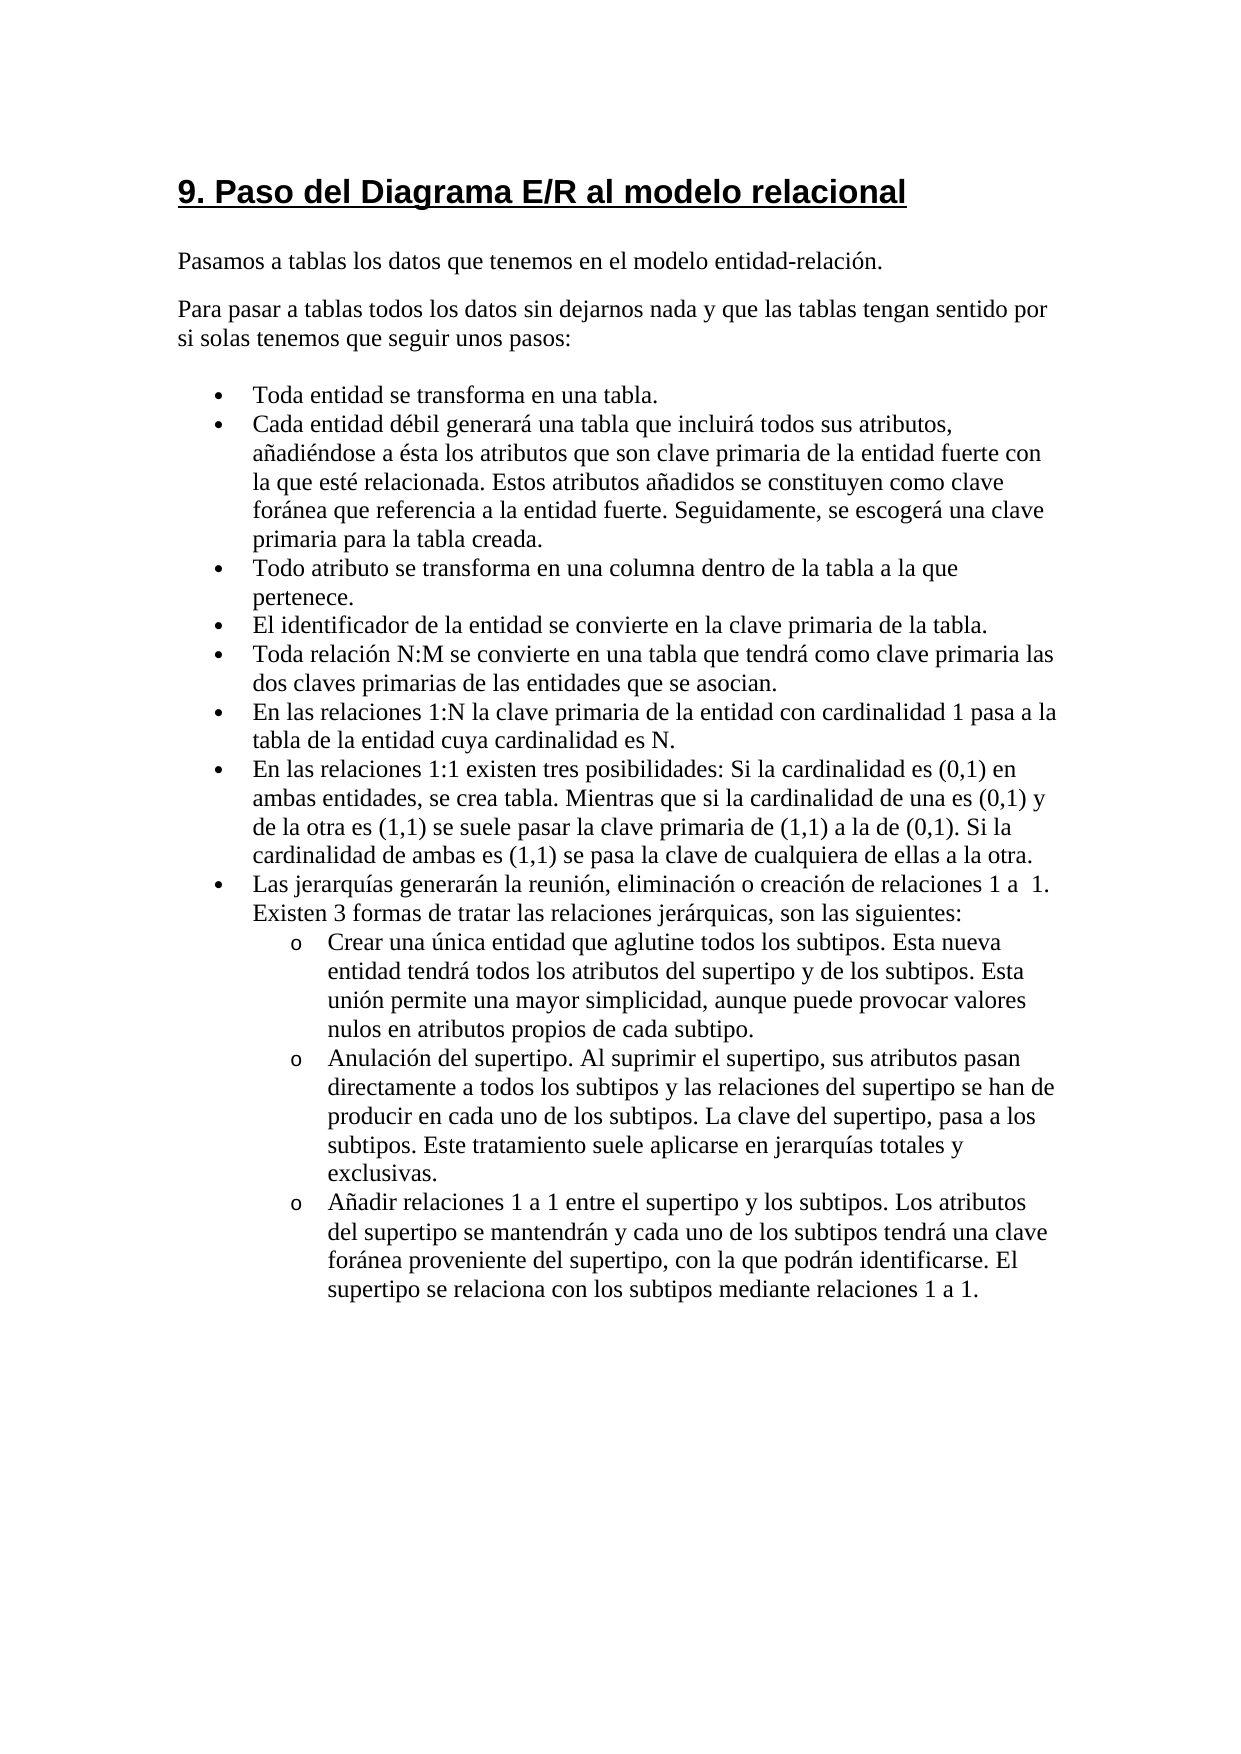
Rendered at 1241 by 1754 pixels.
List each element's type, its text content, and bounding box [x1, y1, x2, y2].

list El identificador de la entidad se convierte en la clave primaria de la tabla. [215, 611, 1063, 639]
list Añadir relaciones 1 a 1 entre el supertipo y los subtipos. Los atributos del supertipo se mantendrán y cada uno de los subtipos tendrá una clave foránea proveniente del supertipo, con la que podrán identificarse. El supertipo se relaciona con los subtipos mediante relaciones 1 a 1. [290, 1187, 1063, 1303]
subtitle 9. Paso del Diagrama E/R al modelo relacional [177, 173, 1063, 211]
list Toda entidad se transforma en una tabla. [215, 381, 1063, 409]
text Pasamos a tablas los datos que tenemos en el modelo entidad-relación. [177, 246, 1063, 275]
list En las relaciones 1:1 existen tres posibilidades: Si la cardinalidad es (0,1) en ambas entidades, se crea tabla. Mientras que si la cardinalidad de una es (0,1) y de la otra es (1,1) se suele pasar la clave primaria de (1,1) a la de (0,1). Si la cardinalidad de ambas es (1,1) se pasa la clave de cualquiera de ellas a la otra. [215, 754, 1063, 869]
list Crear una única entidad que aglutine todos los subtipos. Esta nueva entidad tendrá todos los atributos del supertipo y de los subtipos. Esta unión permite una mayor simplicidad, aunque puede provocar valores nulos en atributos propios de cada subtipo. [290, 927, 1063, 1043]
list Las jerarquías generarán la reunión, eliminación o creación de relaciones 1 a 1. Existen 3 formas de tratar las relaciones jerárquicas, son las siguientes: [215, 869, 1063, 927]
list Todo atributo se transforma en una columna dentro de la tabla a la que pertenece. [215, 553, 1063, 611]
text Para pasar a tablas todos los datos sin dejarnos nada y que las tablas tengan sentido por si solas tenemos que seguir unos pasos: [177, 294, 1063, 351]
list Cada entidad débil generará una tabla que incluirá todos sus atributos, añadiéndose a ésta los atributos que son clave primaria de la entidad fuerte con la que esté relacionada. Estos atributos añadidos se constituyen como clave foránea que referencia a la entidad fuerte. Seguidamente, se escogerá una clave primaria para la tabla creada. [215, 409, 1063, 553]
list En las relaciones 1:N la clave primaria de la entidad con cardinalidad 1 pasa a la tabla de la entidad cuya cardinalidad es N. [215, 697, 1063, 754]
list Anulación del supertipo. Al suprimir el supertipo, sus atributos pasan directamente a todos los subtipos y las relaciones del supertipo se han de producir en cada uno de los subtipos. La clave del supertipo, pasa a los subtipos. Este tratamiento suele aplicarse en jerarquías totales y exclusivas. [290, 1043, 1063, 1187]
list Toda relación N:M se convierte en una tabla que tendrá como clave primaria las dos claves primarias de las entidades que se asocian. [215, 639, 1063, 697]
